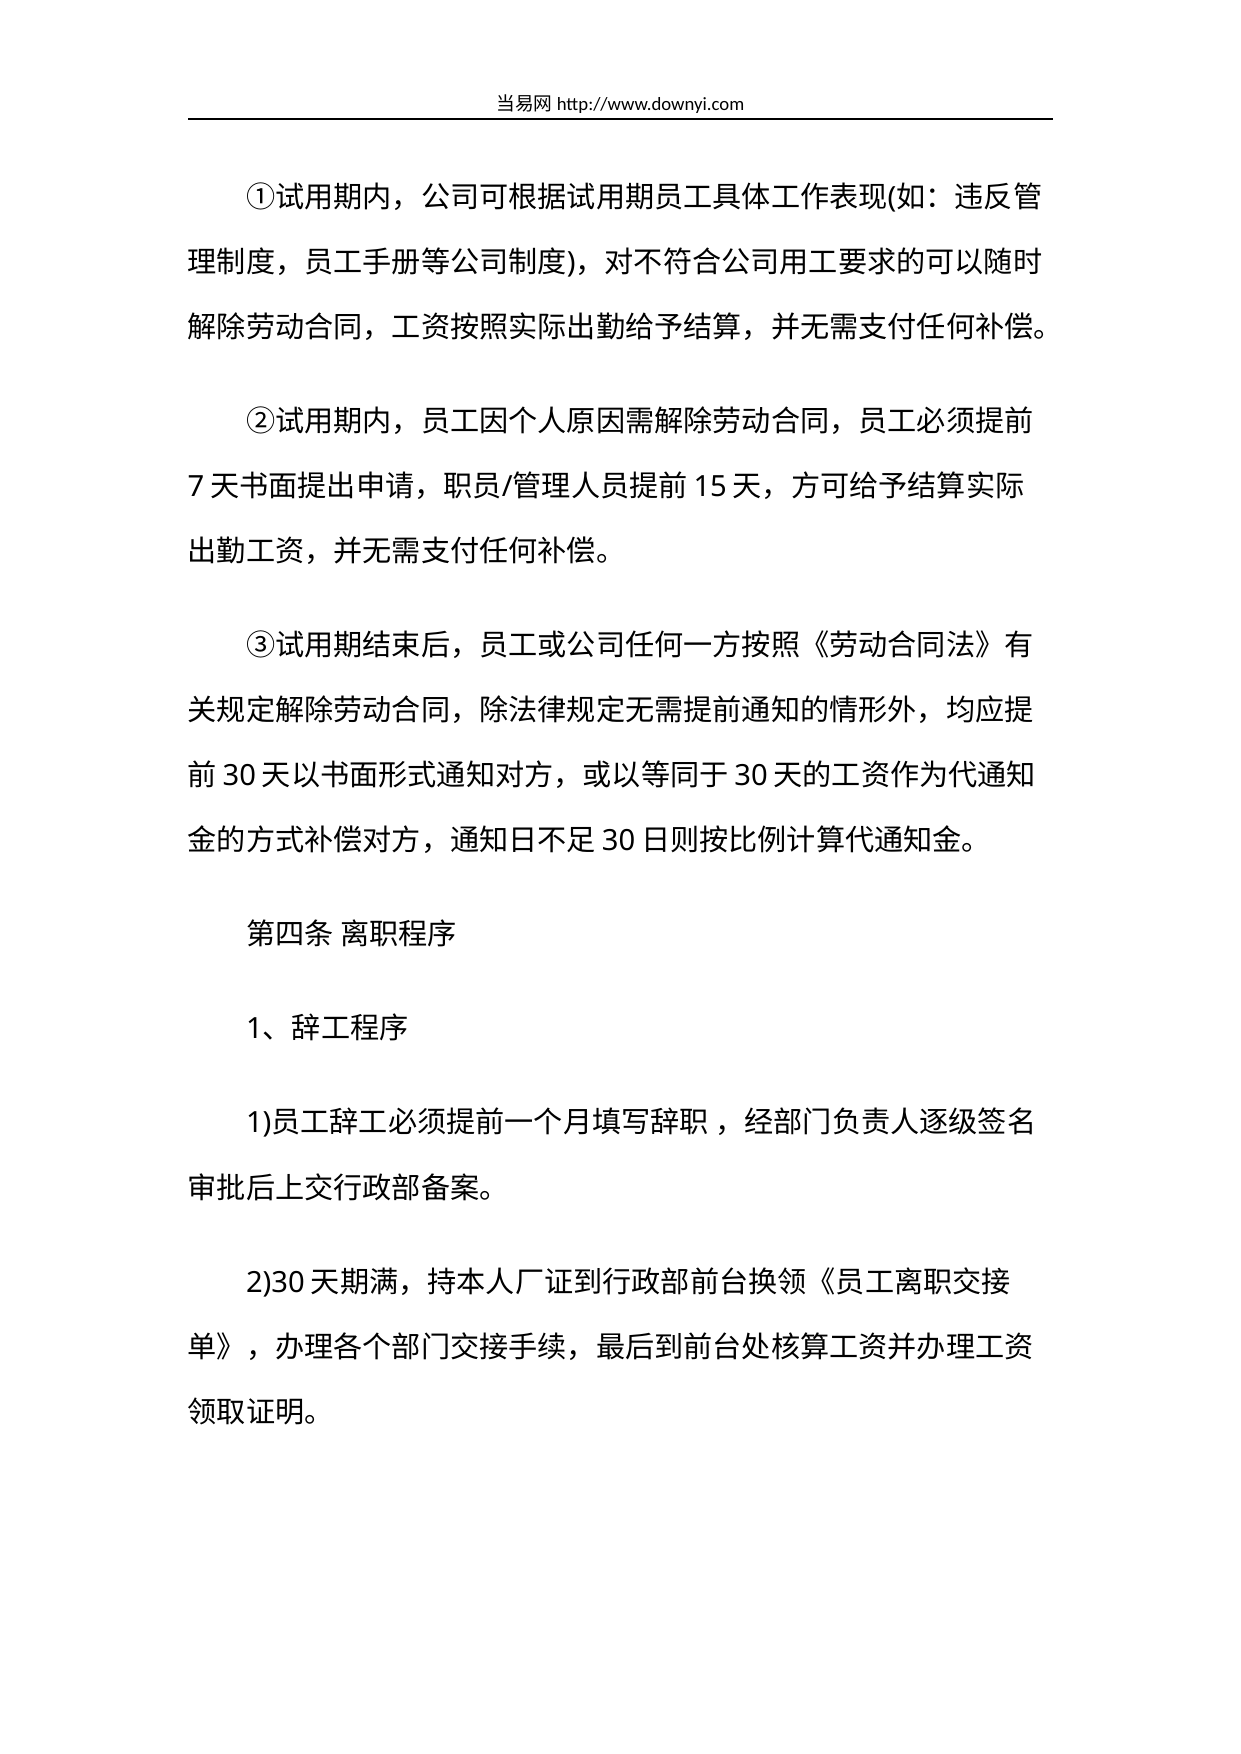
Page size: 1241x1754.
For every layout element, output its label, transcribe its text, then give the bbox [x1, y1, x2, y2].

text ②试用期内，员工因个人原因需解除劳动合同，员工必须提前7天书面提出申请，职员/管理人员提前15天，方可给予结算实际出勤工资，并无需支付任何补偿。 [187, 386, 1053, 581]
text 2)30天期满，持本人厂证到行政部前台换领《员工离职交接单》，办理各个部门交接手续，最后到前台处核算工资并办理工资领取证明。 [187, 1247, 1053, 1442]
text 第四条 离职程序 [187, 899, 1053, 964]
text 1、辞工程序 [187, 994, 1053, 1059]
text ①试用期内，公司可根据试用期员工具体工作表现(如：违反管理制度，员工手册等公司制度)，对不符合公司用工要求的可以随时解除劳动合同，工资按照实际出勤给予结算，并无需支付任何补偿。 [187, 162, 1053, 357]
text 1)员工辞工必须提前一个月填写辞职 ，经部门负责人逐级签名审批后上交行政部备案。 [187, 1088, 1053, 1218]
text ③试用期结束后，员工或公司任何一方按照《劳动合同法》有关规定解除劳动合同，除法律规定无需提前通知的情形外，均应提前30天以书面形式通知对方，或以等同于30天的工资作为代通知金的方式补偿对方，通知日不足30日则按比例计算代通知金。 [187, 610, 1053, 870]
